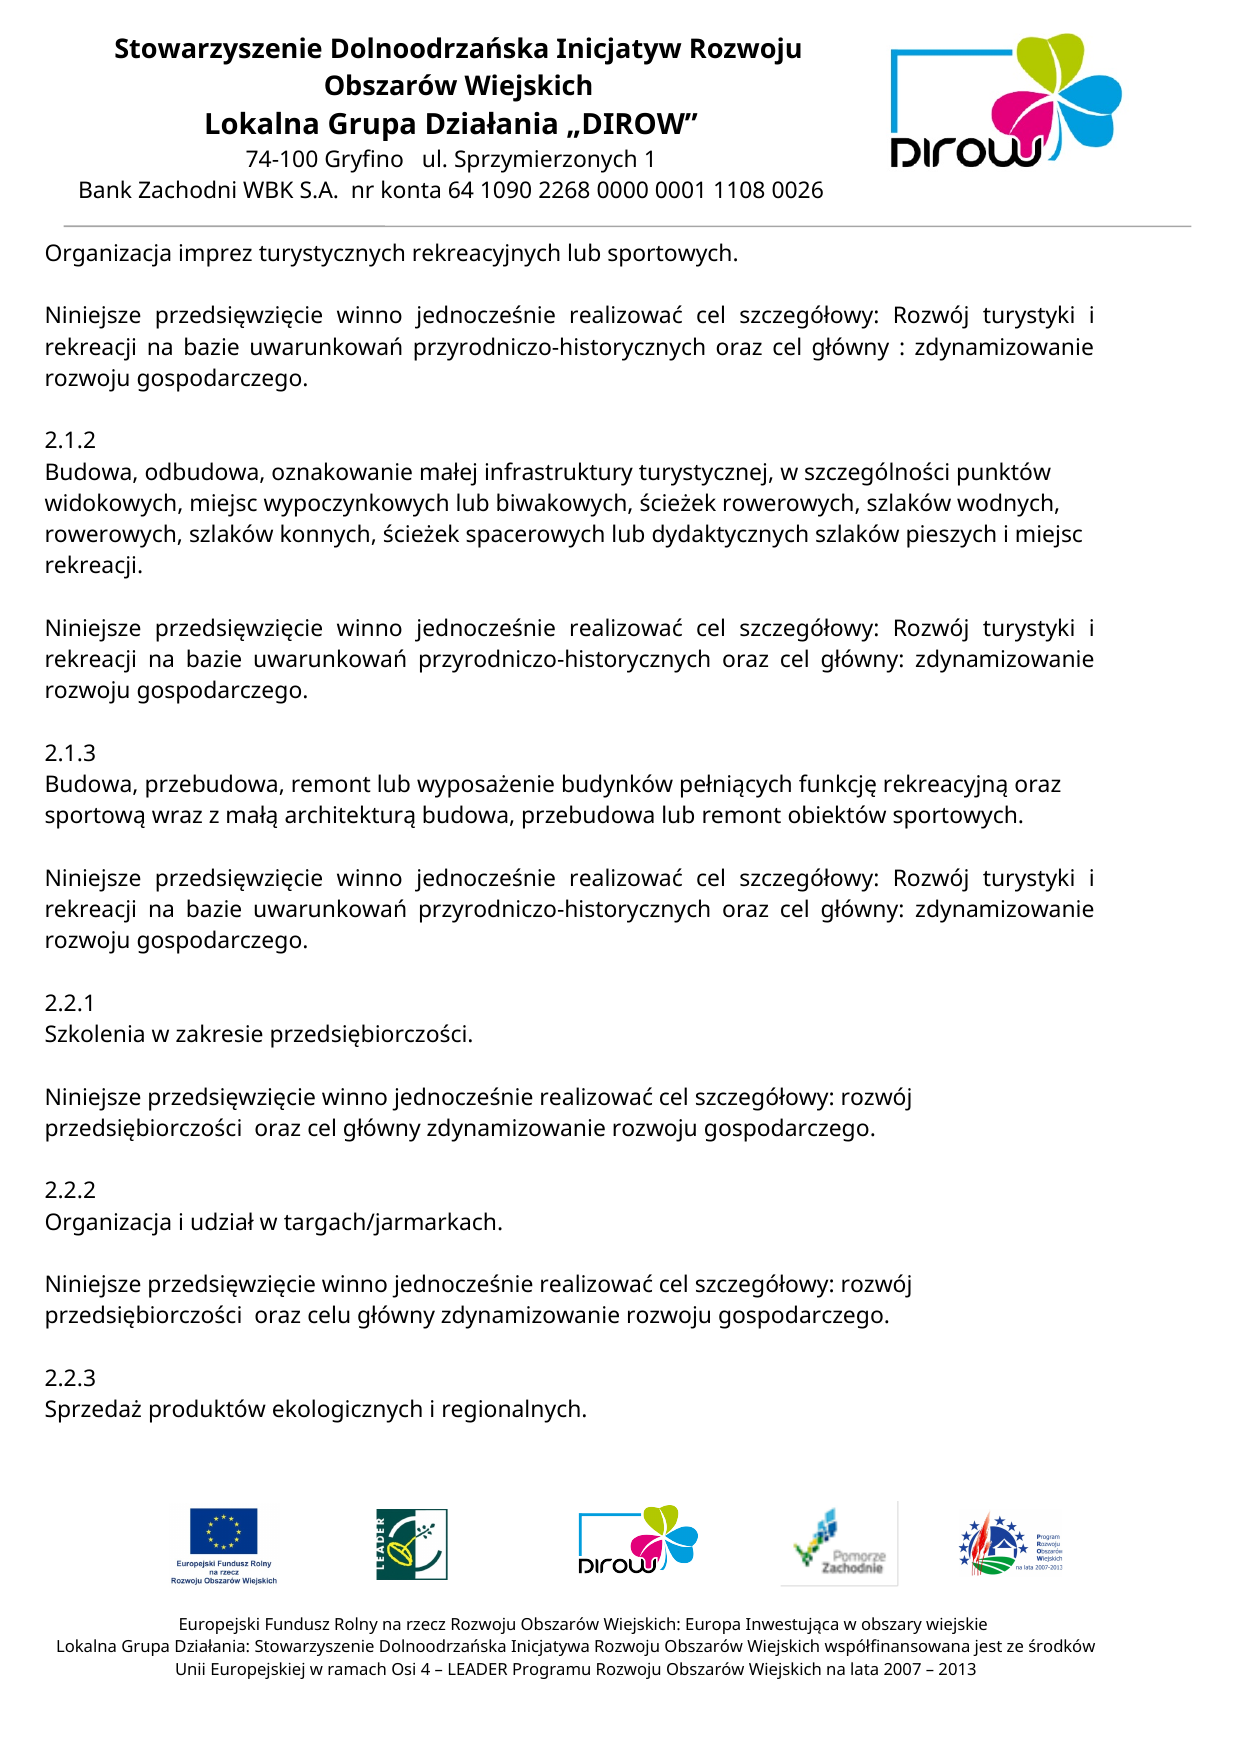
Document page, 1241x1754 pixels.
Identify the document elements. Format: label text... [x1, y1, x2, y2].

text Budowa, przebudowa, remont lub wyposażenie budynków pełniących funkcję rekreacyjną oraz sportową wraz z małą architekturą budowa, przebudowa lub remont obiektów sportowych. [44, 768, 1107, 831]
picture [828, 10, 1151, 210]
text 2.2.1 [44, 987, 1107, 1018]
text Budowa, odbudowa, oznakowanie małej infrastruktury turystycznej, w szczególności punktów widokowych, miejsc wypoczynkowych lub biwakowych, ścieżek rowerowych, szlaków wodnych, rowerowych, szlaków konnych, ścieżek spacerowych lub dydaktycznych szlaków pieszych i miejsc rekreacji. [44, 456, 1107, 581]
text 2.2.3 [44, 1362, 1107, 1393]
text 2.1.3 [44, 737, 1107, 768]
picture [376, 1509, 448, 1580]
text 2.1.2 [44, 424, 1107, 456]
text Niniejsze przedsięwzięcie winno jednocześnie realizować cel szczegółowy: Rozwój turystyki i rekreacji na bazie uwarunkowań przyrodniczo-historycznych oraz cel główny: zdynamizowanie rozwoju gospodarczego. [44, 612, 1096, 706]
picture [780, 1501, 899, 1588]
text Niniejsze przedsięwzięcie winno jednocześnie realizować cel szczegółowy: rozwój przedsiębiorczości oraz cel główny zdynamizowanie rozwoju gospodarczego. [44, 1081, 1107, 1143]
picture [571, 1496, 700, 1578]
picture [958, 1509, 1063, 1577]
text Niniejsze przedsięwzięcie winno jednocześnie realizować cel szczegółowy: rozwój przedsiębiorczości oraz celu główny zdynamizowanie rozwoju gospodarczego. [44, 1268, 1107, 1331]
text Sprzedaż produktów ekologicznych i regionalnych. [44, 1393, 1107, 1424]
text Szkolenia w zakresie przedsiębiorczości. [44, 1018, 1107, 1049]
text 2.2.2 [44, 1174, 1107, 1206]
text Niniejsze przedsięwzięcie winno jednocześnie realizować cel szczegółowy: Rozwój turystyki i rekreacji na bazie uwarunkowań przyrodniczo-historycznych oraz cel główny: zdynamizowanie rozwoju gospodarczego. [44, 862, 1096, 956]
text Niniejsze przedsięwzięcie winno jednocześnie realizować cel szczegółowy: Rozwój turystyki i rekreacji na bazie uwarunkowań przyrodniczo-historycznych oraz cel główny : zdynamizowanie rozwoju gospodarczego. [44, 299, 1096, 393]
text Organizacja imprez turystycznych rekreacyjnych lub sportowych. [44, 237, 1107, 268]
picture [168, 1503, 280, 1588]
text Organizacja i udział w targach/jarmarkach. [44, 1206, 1107, 1237]
